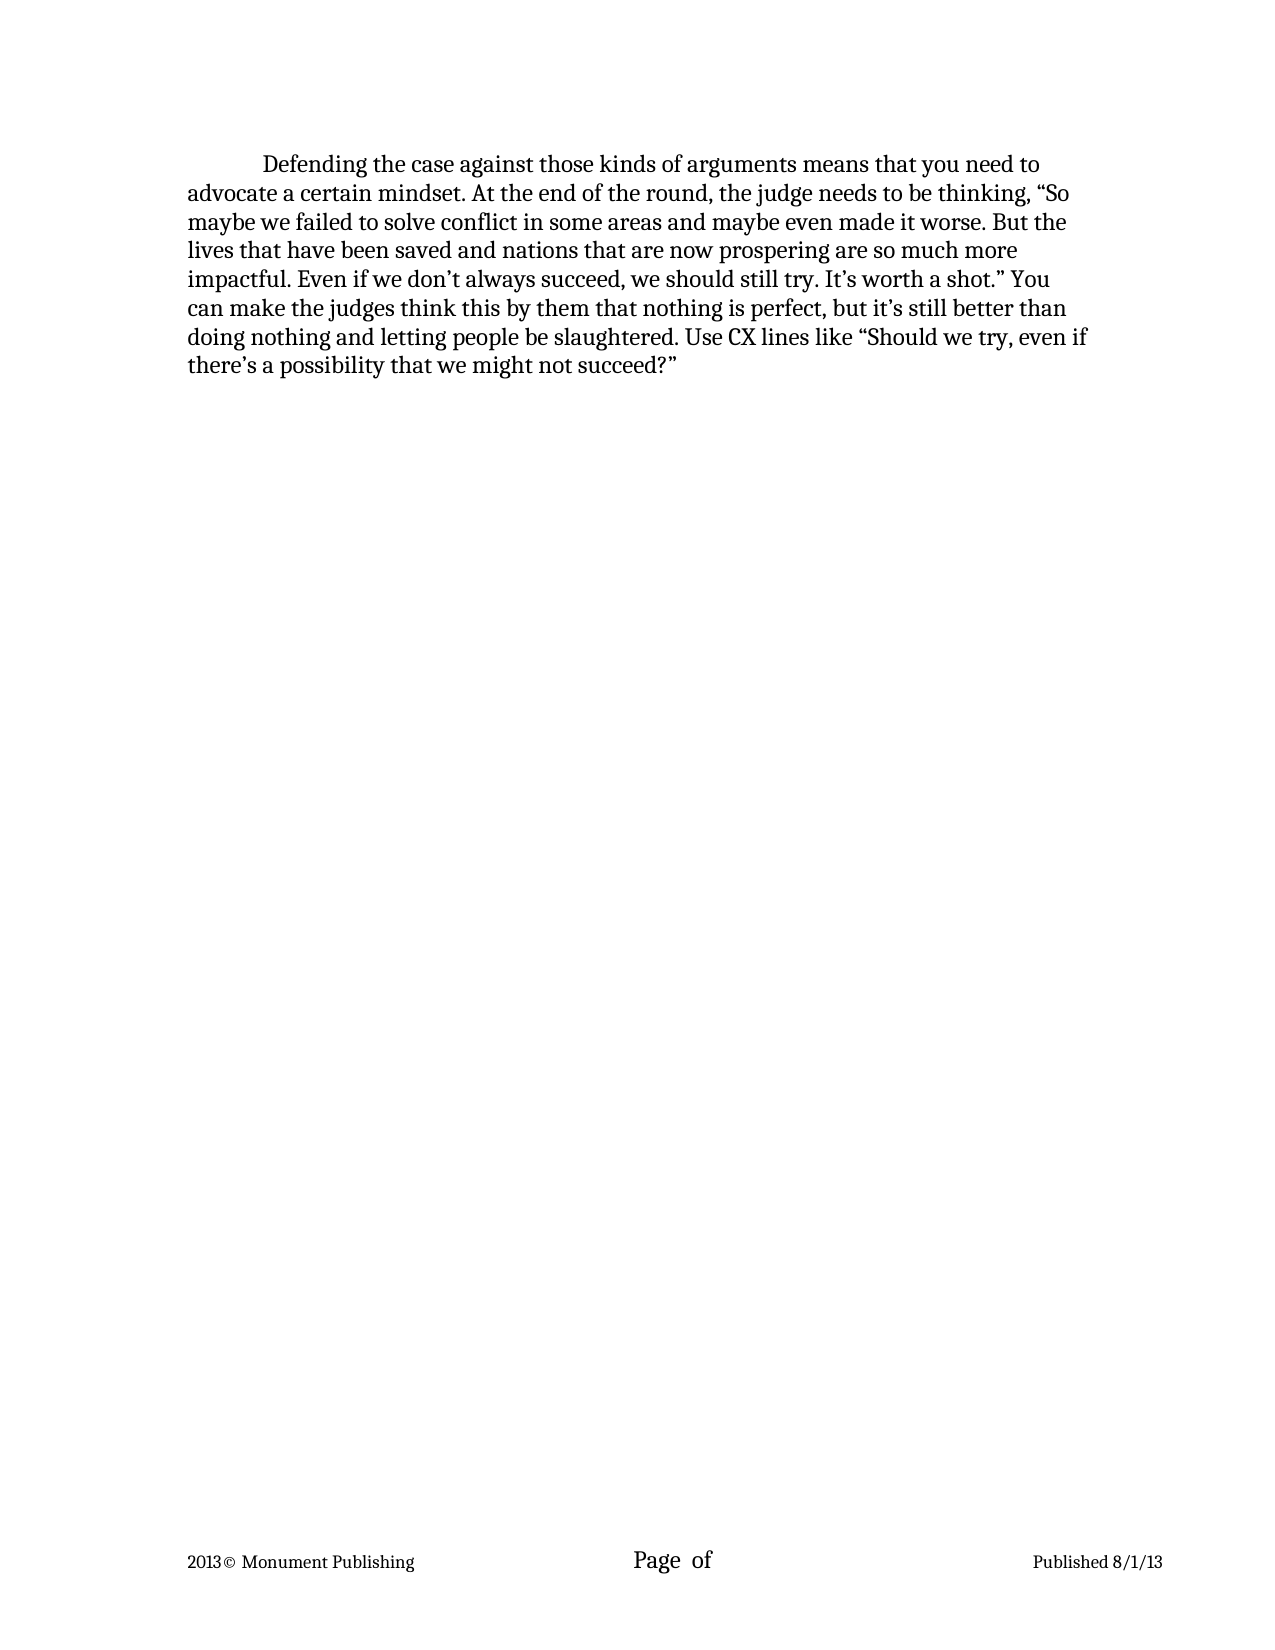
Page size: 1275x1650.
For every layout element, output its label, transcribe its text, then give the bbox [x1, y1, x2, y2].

text Defending the case against those kinds of arguments means that you need to advocate a certain mindset. At the end of the round, the judge needs to be thinking, “So maybe we failed to solve conflict in some areas and maybe even made it worse. But the lives that have been saved and nations that are now prospering are so much more impactful. Even if we don’t always succeed, we should still try. It’s worth a shot.” You can make the judges think this by them that nothing is perfect, but it’s still better than doing nothing and letting people be slaughtered. Use CX lines like “Should we try, even if there’s a possibility that we might not succeed?” [187, 150, 1087, 380]
